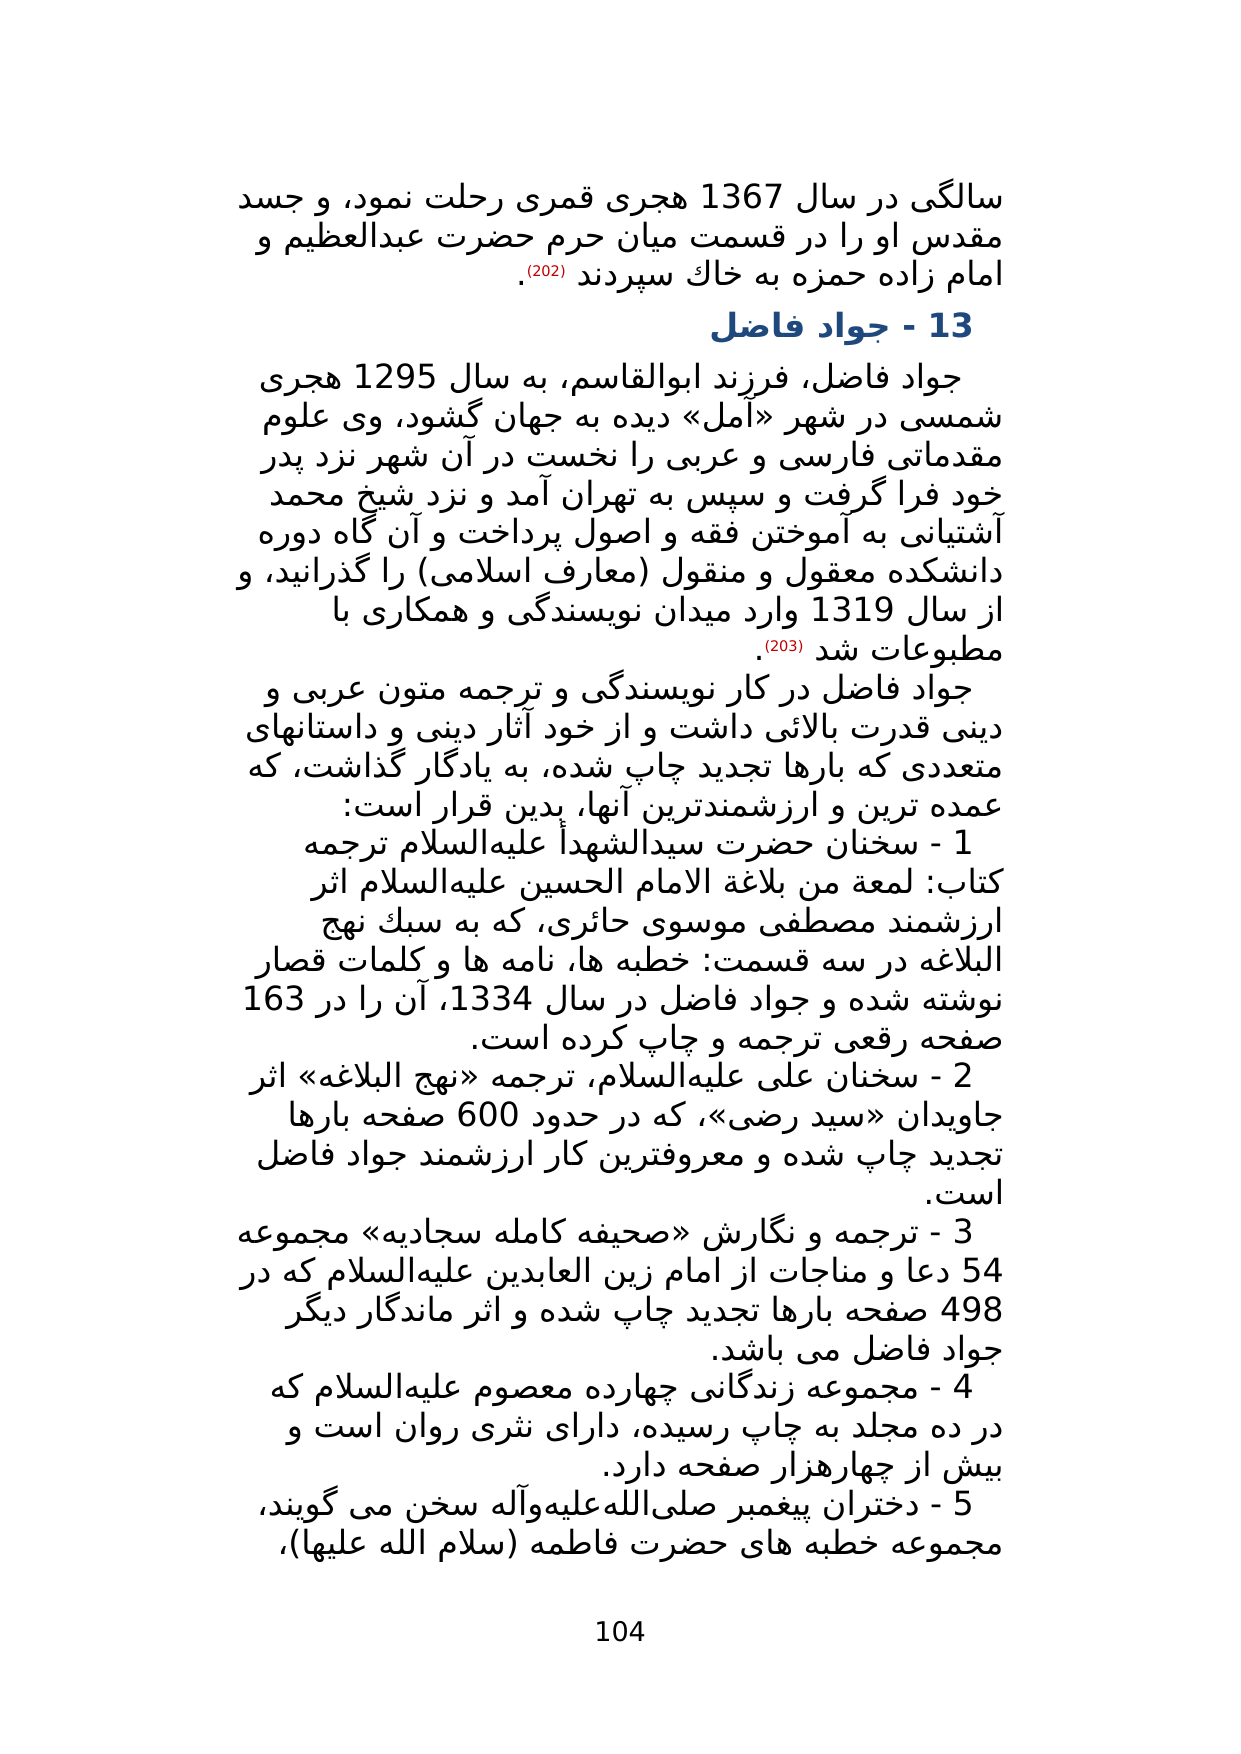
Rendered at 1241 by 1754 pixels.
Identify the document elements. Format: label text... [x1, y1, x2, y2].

text جواد فاضل، فرزند ابوالقاسم، به سال 1295 هجرى شمسى در شهر «آمل» ديده به جهان گشود، وى علوم مقدماتى فارسى و عربى را نخست در آن شهر نزد پدر خود فرا گرفت و سپس به تهران آمد و نزد شيخ محمد آشتيانى به آموختن فقه و اصول پرداخت و آن گاه دوره دانشكده معقول و منقول (معارف اسلامى) را گذرانيد، و از سال 1319 وارد ميدان نويسندگى و همكارى با مطبوعات شد (203). [236, 358, 1004, 668]
subtitle 13 - جواد فاضل [236, 306, 1004, 345]
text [236, 1484, 1004, 1562]
text 3 - ترجمه و نگارش «صحيفه كامله سجاديه» مجموعه 54 دعا و مناجات از امام زين العابدين عليه‌السلام كه در 498 صفحه بارها تجديد چاپ شده و اثر ماندگار ديگر جواد فاضل مى باشد. [236, 1212, 1004, 1368]
text 2 - سخنان على عليه‌السلام، ترجمه «نهج البلاغه» اثر جاويدان «سيد رضى»، كه در حدود 600 صفحه بارها تجديد چاپ شده و معروفترين كار ارزشمند جواد فاضل است. [236, 1057, 1004, 1212]
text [236, 177, 1004, 294]
text 1 - سخنان حضرت سيدالشهدأ عليه‌السلام ترجمه كتاب: لمعة من بلاغة الامام الحسين عليه‌السلام اثر ارزشمند مصطفى موسوى حائرى، كه به سبك نهج البلاغه در سه قسمت: خطبه ها، نامه ها و كلمات قصار نوشته شده و جواد فاضل در سال 1334، آن را در 163 صفحه رقعى ترجمه و چاپ كرده است. [236, 824, 1004, 1057]
text 4 - مجموعه زندگانى چهارده معصوم عليه‌السلام كه در ده مجلد به چاپ رسيده، داراى نثرى روان است و بيش از چهارهزار صفحه دارد. [236, 1368, 1004, 1484]
text جواد فاضل در كار نويسندگى و ترجمه متون عربى و دينى قدرت بالائى داشت و از خود آثار دينى و داستانهاى متعددى كه بارها تجديد چاپ شده، به يادگار گذاشت، كه عمده ترين و ارزشمندترين آنها، بدين قرار است: [236, 668, 1004, 824]
